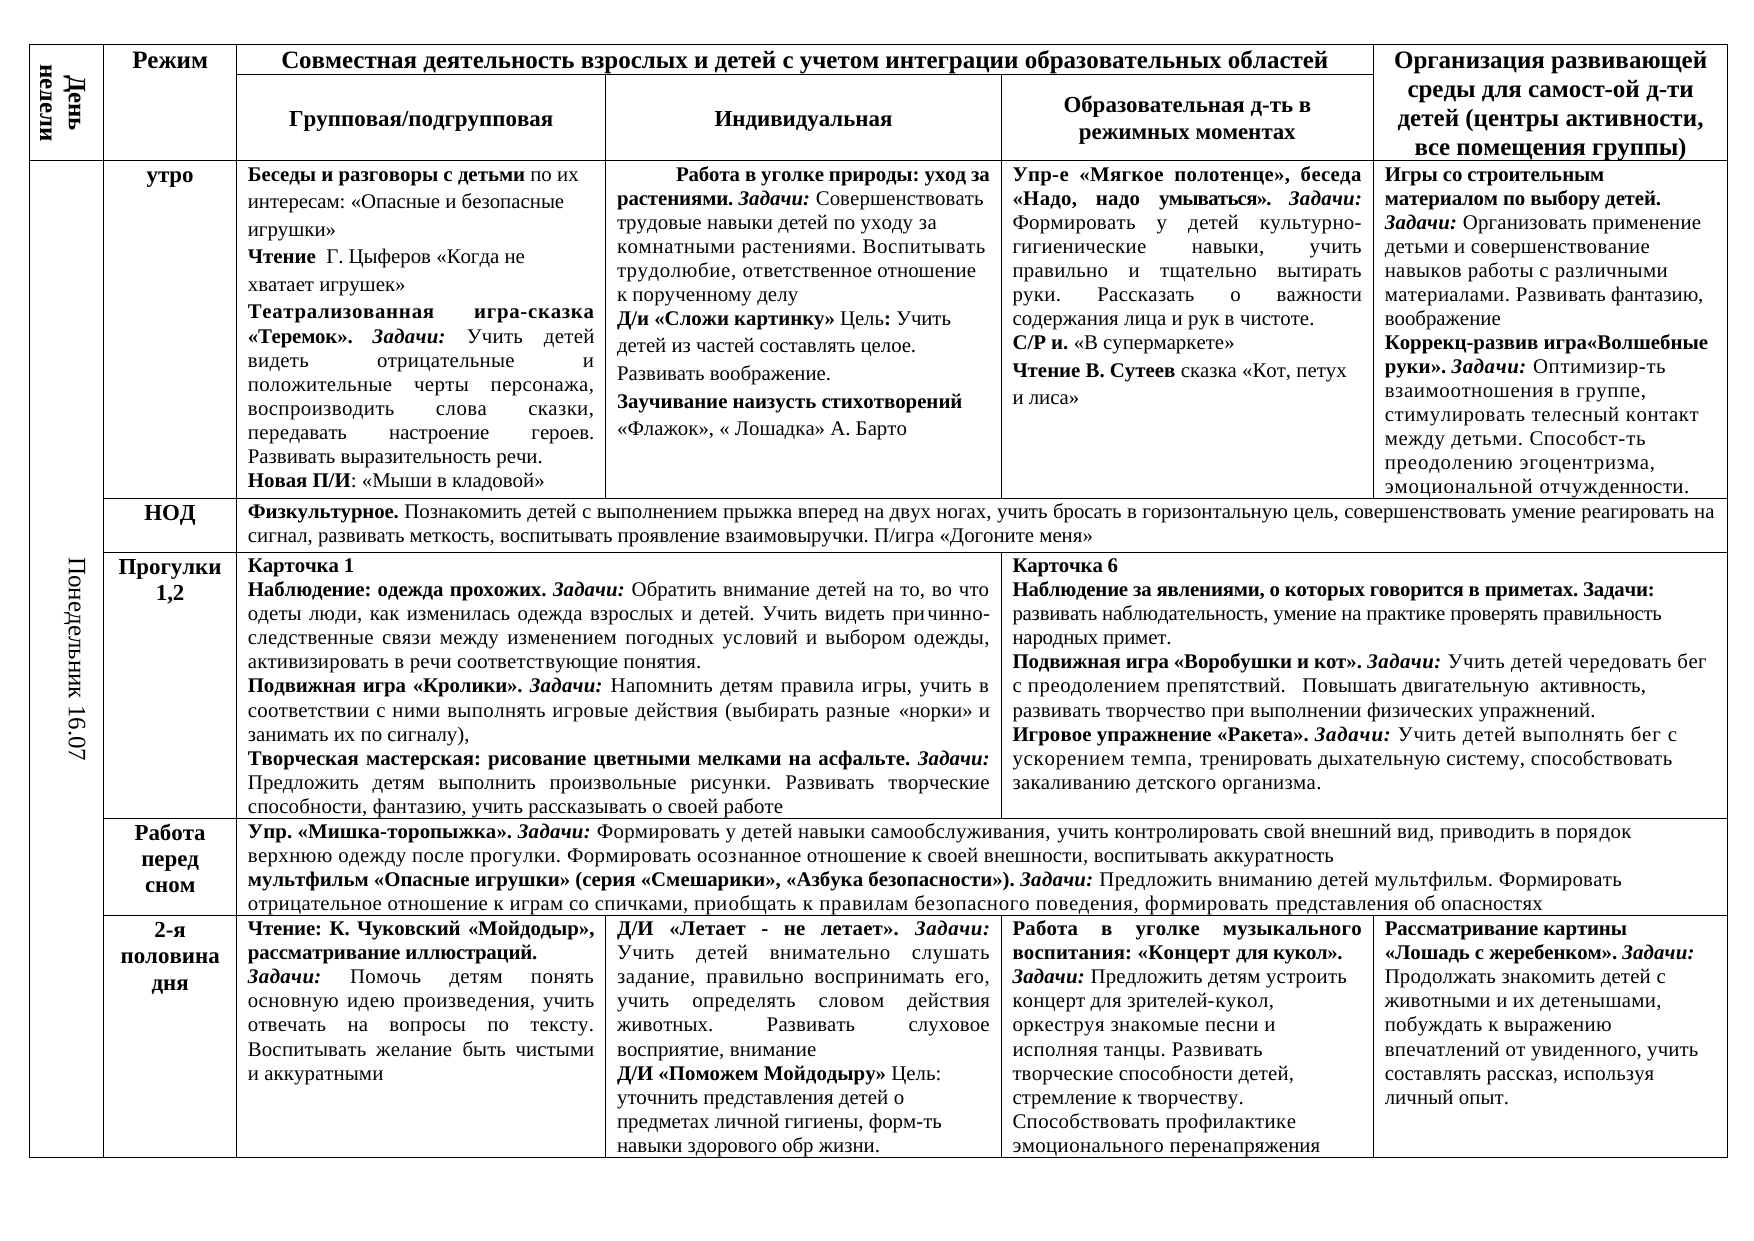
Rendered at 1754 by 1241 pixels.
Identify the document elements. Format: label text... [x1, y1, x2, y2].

table_cell утро [104, 161, 236, 498]
table_cell Групповая/подгрупповая [237, 75, 605, 160]
table_cell Д/И «Летает - не летает». Задачи: Учить детей внимательно слушать задание, правильно воспринимать его, учить определять словом действия животных. Развивать слуховое восприятие, внимание Д/И «Поможем Мойдодыру» Цель: уточнить представления детей о предметах личной гигиены, форм-ть навыки здорового обр жизни. [606, 916, 1001, 1157]
table_cell Работа перед сном [104, 819, 236, 915]
table_cell НОД [104, 499, 236, 552]
table_cell Работа в уголке природы: уход за растениями. Задачи: Совершенствовать трудовые навыки детей по уходу за комнатными растениями. Воспитывать трудолюбие, ответственное отношение к порученному делу Д/и «Сложи картинку» Цель: Учить детей из частей составлять целое. Развивать воображение. Заучивание наизусть стихотворений «Флажок», « Лошадка» А. Барто [606, 161, 1001, 498]
table_header Режим [104, 45, 236, 160]
table_cell Образовательная д-ть в режимных моментах [1002, 75, 1373, 160]
table_cell Упр. «Мишка-торопыжка». Задачи: Формировать у детей навыки самообслуживания, учить контролировать свой внешний вид, приводить в порядок верхнюю одежду после прогулки. Формировать осознанное отношение к своей внешности, воспитывать аккуратность мультфильм «Опасные игрушки» (серия «Смешарики», «Азбука безопасности»). Задачи: Предложить вниманию детей мультфильм. Формировать отрицательное отношение к играм со спичками, приобщать к правилам безопасного поведения, формировать представления об опасностях [1334, 819, 1727, 915]
table_cell Игры со строительным материалом по выбору детей. Задачи: Организовать применение детьми и совершенствование навыков работы с различными материалами. Развивать фантазию, воображение Коррекц-развив игра«Волшебные руки». Задачи: Оптимизир-ть взаимоотношения в группе, стимулировать телесный контакт между детьми. Способст-ть преодолению эгоцентризма, эмоциональной отчужденности. [1374, 161, 1727, 498]
table_cell Работа в уголке музыкального воспитания: «Концерт для кукол». Задачи: Предложить детям устроить концерт для зрителей-кукол, оркеструя знакомые песни и исполняя танцы. Развивать творческие способности детей, стремление к творчеству. Способствовать профилактике эмоционального перенапряжения [1002, 916, 1373, 1157]
table_cell Рассматривание картины «Лошадь с жеребенком». Задачи: Продолжать знакомить детей с животными и их детенышами, побуждать к выражению впечатлений от увиденного, учить составлять рассказ, используя личный опыт. [1374, 916, 1727, 1157]
table_cell Беседы и разговоры с детьми по их интересам: «Опасные и безопасные игрушки» Чтение Г. Цыферов «Когда не хватает игрушек» Театрализованная игра-сказка «Теремок». Задачи: Учить детей видеть отрицательные и положительные черты персонажа, воспроизводить слова сказки, передавать настроение героев. Развивать выразительность речи. Новая П/И: «Мыши в кладовой» [237, 161, 605, 498]
table_cell Понедельник 16.07 [30, 161, 103, 1157]
table_cell Карточка 6 Наблюдение за явлениями, о которых говорится в приметах. Задачи: развивать наблюдательность, умение на практике проверять правильность народных примет. Подвижная игра «Воробушки и кот». Задачи: Учить детей чередовать бег с преодолением препятствий. Повышать двигательную активность, развивать творчество при выполнении физических упражнений. Игровое упражнение «Ракета». Задачи: Учить детей выполнять бег с ускорением темпа, тренировать дыхательную систему, способствовать закаливанию детского организма. [1002, 553, 1727, 818]
table_cell Индивидуальная [606, 75, 1001, 160]
table_cell Прогулки 1,2 [104, 553, 236, 818]
table_header День недели [30, 45, 103, 160]
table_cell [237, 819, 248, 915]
table_cell Карточка 1 Наблюдение: одежда прохожих. Задачи: Обратить внимание детей на то, во что одеты люди, как изменилась одежда взрослых и детей. Учить видеть причинно-следственные связи между изменением погодных условий и выбором одежды, активизировать в речи соответствующие понятия. Подвижная игра «Кролики». Задачи: Напомнить детям правила игры, учить в соответствии с ними выполнять игровые действия (выбирать разные «норки» и занимать их по сигналу), Творческая мастерская: рисование цветными мелками на асфальте. Задачи: Предложить детям выполнить произвольные рисунки. Развивать творческие способности, фантазию, учить рассказывать о своей работе [237, 553, 1001, 818]
table_cell Упр-е «Мягкое полотенце», беседа «Надо, надо умываться». Задачи: Формировать у детей культурно-гигиенические навыки, учить правильно и тщательно вытирать руки. Рассказать о важности содержания лица и рук в чистоте. С/Р и. «В супермаркете» Чтение В. Сутеев сказка «Кот, петух и лиса» [1002, 161, 1373, 498]
table_cell Физкультурное. Познакомить детей с выполнением прыжка вперед на двух ногах, учить бросать в горизонтальную цель, совершенствовать умение реагировать на сигнал, развивать меткость, воспитывать проявление взаимовыручки. П/игра «Догоните меня» [237, 499, 1727, 552]
table_header Совместная деятельность взрослых и детей с учетом интеграции образовательных областей [237, 45, 1373, 74]
table_cell 2-я половина дня [104, 916, 236, 1157]
table_header Организация развивающей среды для самост-ой д-ти детей (центры активности, все помещения группы) [1374, 45, 1727, 160]
table_cell Чтение: К. Чуковский «Мойдодыр», рассматривание иллюстраций. Задачи: Помочь детям понять основную идею произведения, учить отвечать на вопросы по тексту. Воспитывать желание быть чистыми и аккуратными [237, 916, 605, 1157]
